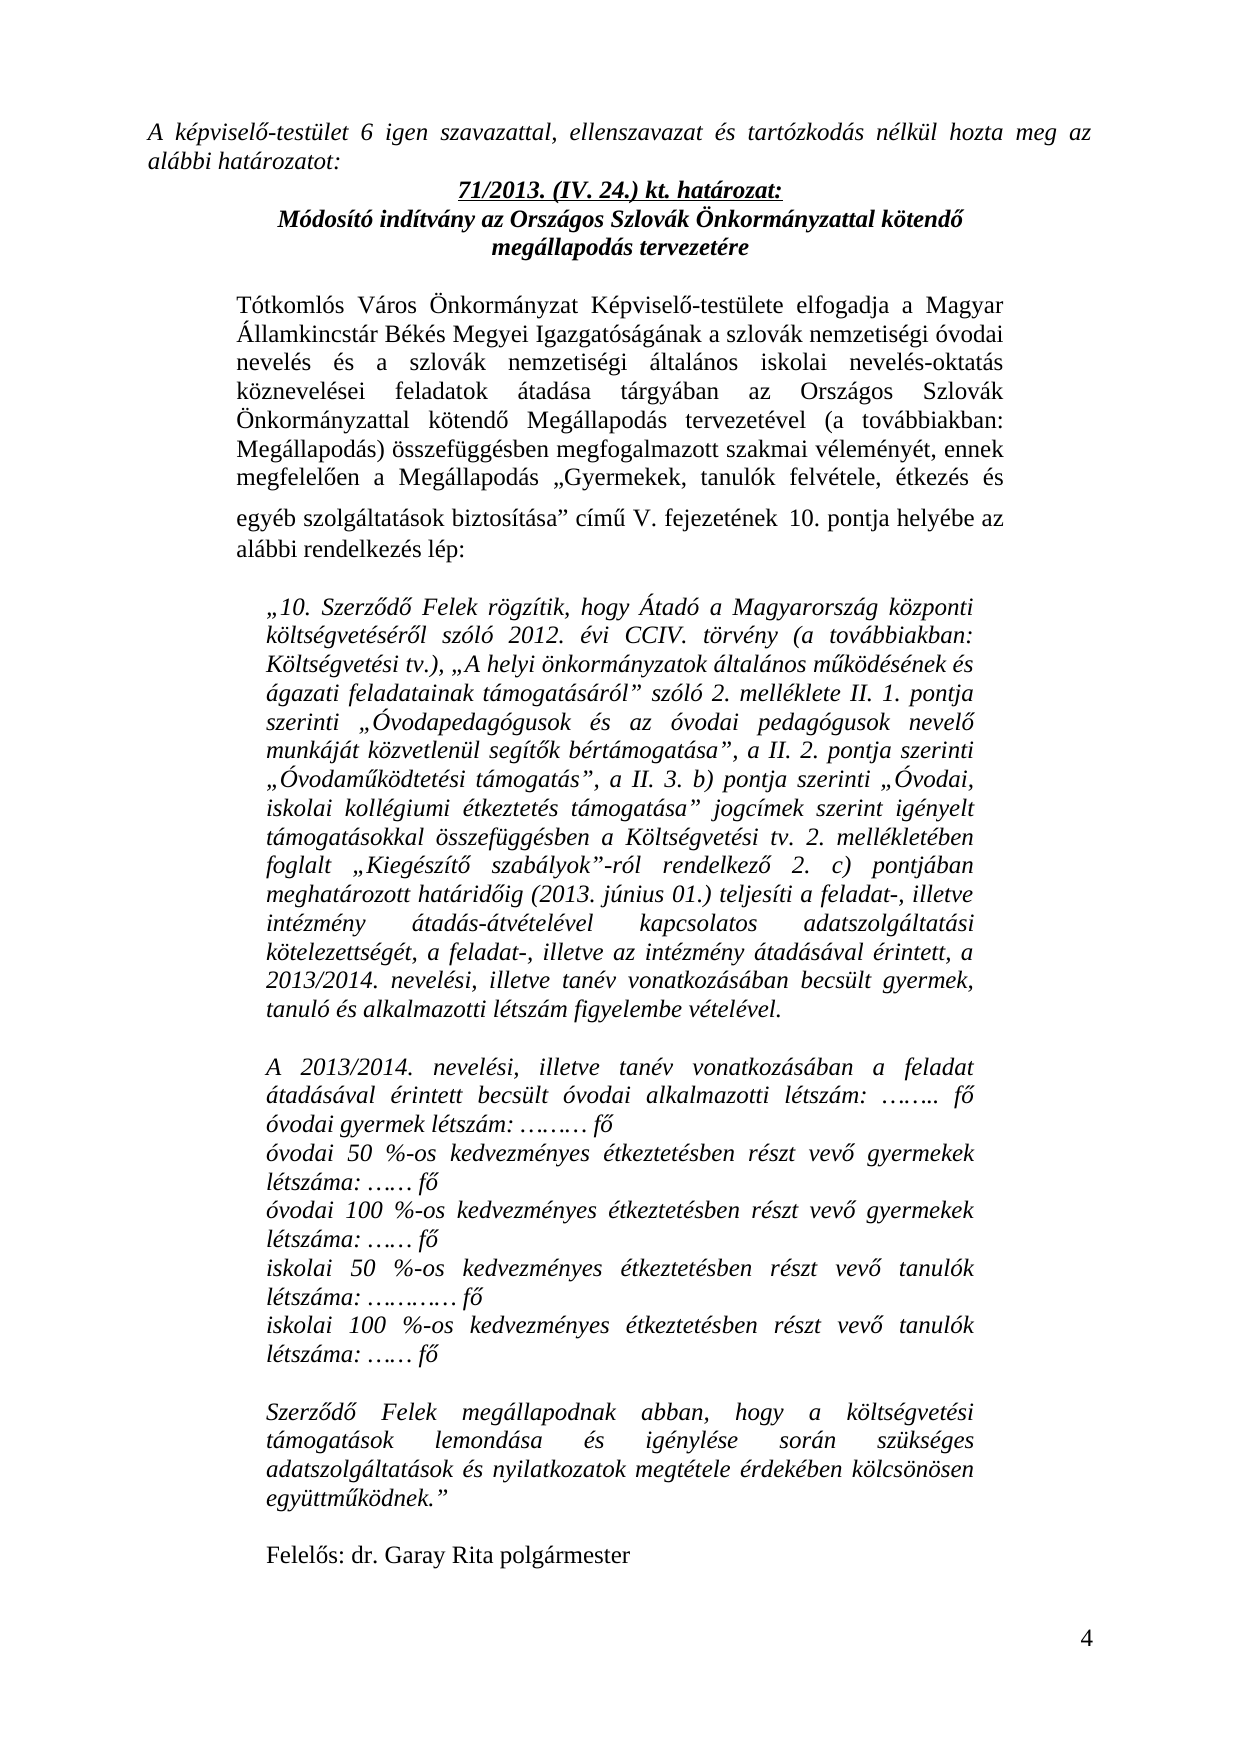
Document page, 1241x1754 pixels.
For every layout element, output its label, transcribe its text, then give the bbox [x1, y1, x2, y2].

text 71/2013. (IV. 24.) kt. határozat: [148, 175, 1093, 204]
subtitle Tótkomlós Város Önkormányzat Képviselő-testülete elfogadja a Magyar Államkincstár Békés Megyei Igazgatóságának a szlovák nemzetiségi óvodai nevelés és a szlovák nemzetiségi általános iskolai nevelés-oktatás köznevelései feladatok átadása tárgyában az Országos Szlovák Önkormányzattal kötendő Megállapodás tervezetével (a továbbiakban: Megállapodás) összefüggésben megfogalmazott szakmai véleményét, ennek megfelelően a Megállapodás „Gyermekek, tanulók felvétele, étkezés és egyéb szolgáltatások biztosítása” című V. fejezetének 10. pontja helyébe az alábbi rendelkezés lép: [236, 290, 1004, 563]
text Felelős: dr. Garay Rita polgármester [266, 1541, 1093, 1569]
text iskolai 50 %-os kedvezményes étkeztetésben részt vevő tanulók létszáma: ………… fő [266, 1253, 974, 1311]
text A 2013/2014. nevelési, illetve tanév vonatkozásában a feladat átadásával érintett becsült óvodai alkalmazotti létszám: …….. fő óvodai gyermek létszám: ……… fő [266, 1052, 974, 1138]
text Szerződő Felek megállapodnak abban, hogy a költségvetési támogatások lemondása és igénylése során szükséges adatszolgáltatások és nyilatkozatok megtétele érdekében kölcsönösen együttműködnek.” [266, 1397, 974, 1512]
subtitle „10. Szerződő Felek rögzítik, hogy Átadó a Magyarország központi költségvetéséről szóló 2012. évi CCIV. törvény (a továbbiakban: Költségvetési tv.), „A helyi önkormányzatok általános működésének és ágazati feladatainak támogatásáról” szóló 2. melléklete II. 1. pontja szerinti „Óvodapedagógusok és az óvodai pedagógusok nevelő munkáját közvetlenül segítők bértámogatása”, a II. 2. pontja szerinti „Óvodaműködtetési támogatás”, a II. 3. b) pontja szerinti „Óvodai, iskolai kollégiumi étkeztetés támogatása” jogcímek szerint igényelt támogatásokkal összefüggésben a Költségvetési tv. 2. mellékletében foglalt „Kiegészítő szabályok”-ról rendelkező 2. c) pontjában meghatározott határidőig (2013. június 01.) teljesíti a feladat-, illetve intézmény átadás-átvételével kapcsolatos adatszolgáltatási kötelezettségét, a feladat-, illetve az intézmény átadásával érintett, a 2013/2014. nevelési, illetve tanév vonatkozásában becsült gyermek, tanuló és alkalmazotti létszám figyelembe vételével. [266, 592, 974, 1023]
text óvodai 100 %-os kedvezményes étkeztetésben részt vevő gyermekek létszáma: …… fő [266, 1196, 974, 1253]
text óvodai 50 %-os kedvezményes étkeztetésben részt vevő gyermekek létszáma: …… fő [266, 1138, 974, 1196]
text iskolai 100 %-os kedvezményes étkeztetésben részt vevő tanulók létszáma: …… fő [266, 1311, 974, 1368]
text Módosító indítvány az Országos Szlovák Önkormányzattal kötendő megállapodás tervezetére [236, 204, 1004, 261]
text A képviselő-testület 6 igen szavazattal, ellenszavazat és tartózkodás nélkül hozta meg az alábbi határozatot: [148, 117, 1093, 175]
